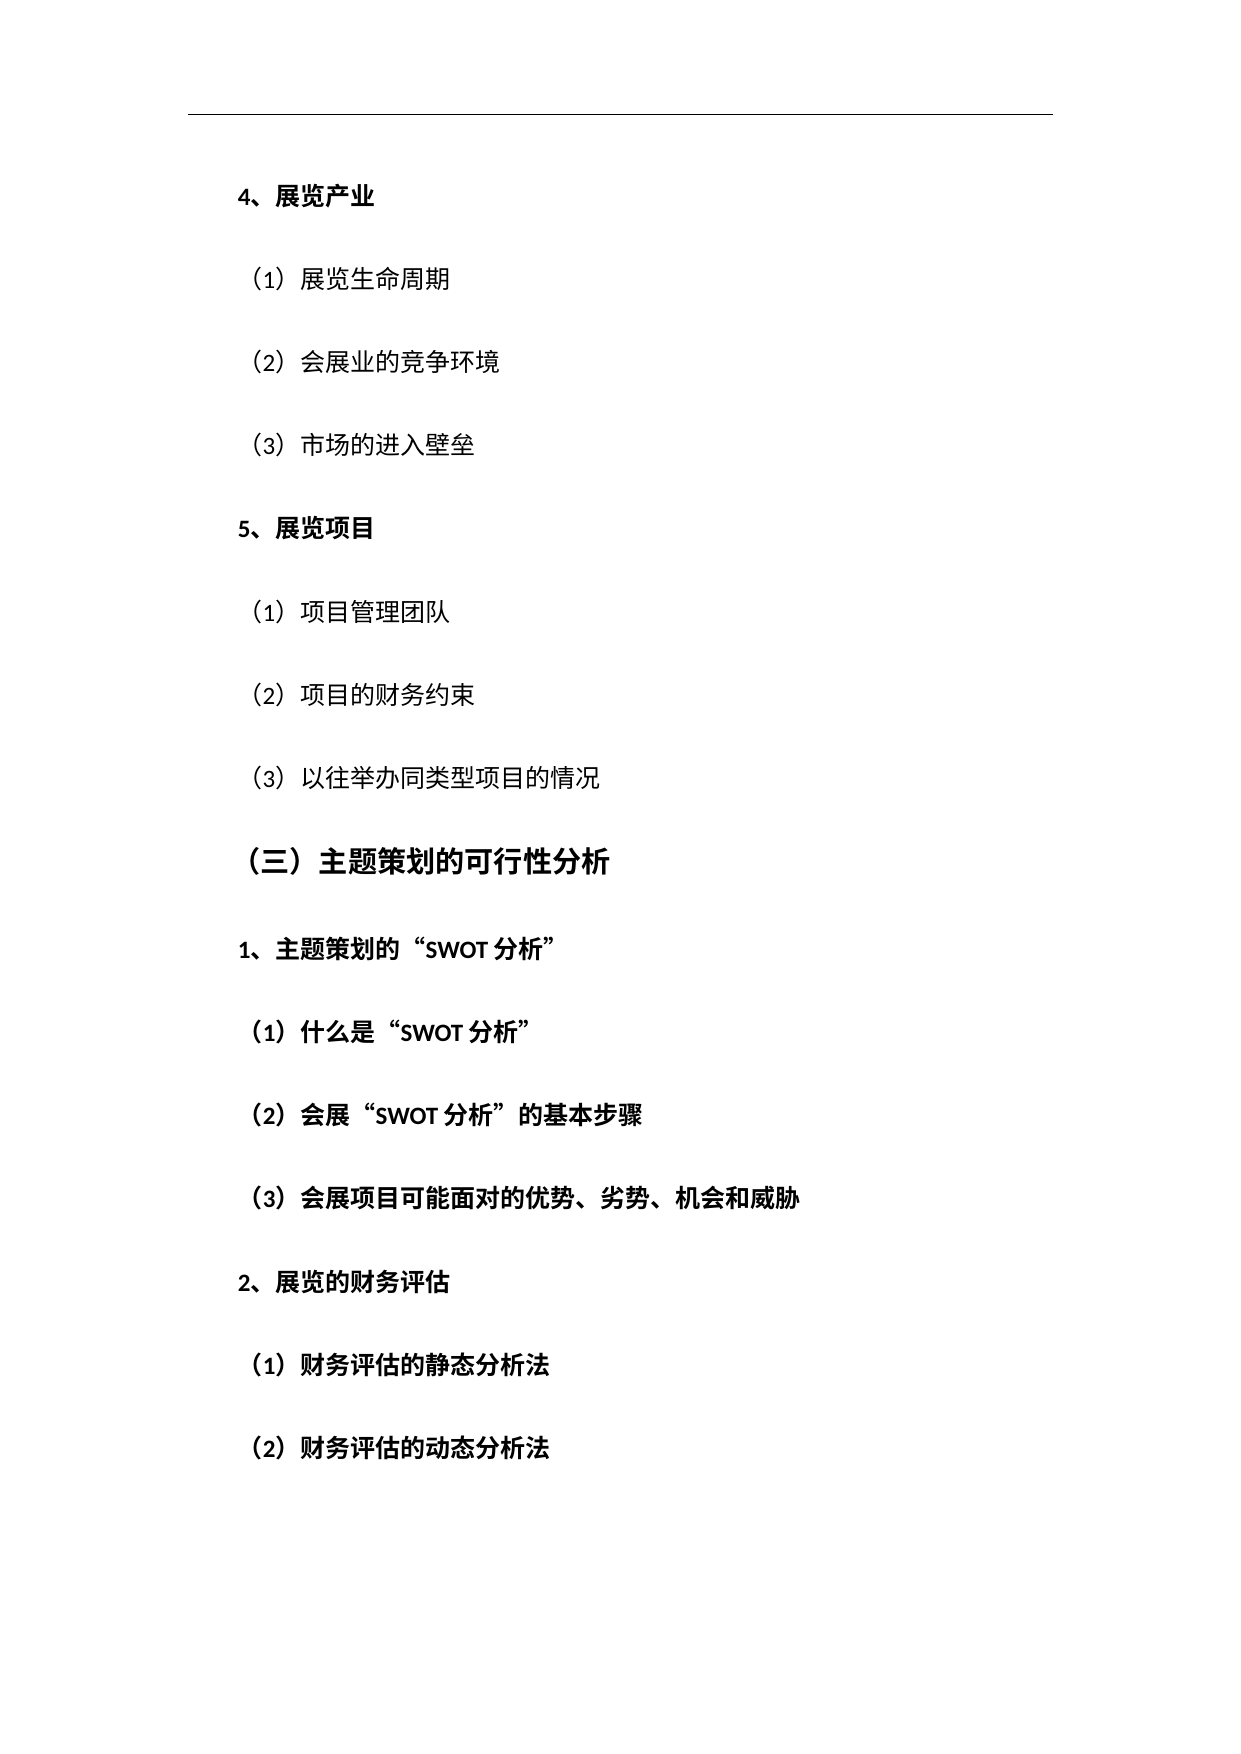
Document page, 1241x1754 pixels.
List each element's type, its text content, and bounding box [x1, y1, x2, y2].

list 项目的财务约束 [187, 661, 1053, 726]
list 主题策划的“SWOT分析” [187, 915, 1053, 980]
list 展览项目 [187, 494, 1053, 559]
list 会展业的竞争环境 [187, 328, 1053, 393]
list 会展项目可能面对的优势、劣势、机会和威胁 [187, 1164, 1053, 1229]
list 市场的进入壁垒 [187, 411, 1053, 476]
subtitle 主题策划的可行性分析 [187, 827, 1053, 892]
list 会展“SWOT分析”的基本步骤 [187, 1081, 1053, 1146]
list 以往举办同类型项目的情况 [187, 744, 1053, 809]
list 展览的财务评估 [187, 1248, 1053, 1313]
list 财务评估的动态分析法 [187, 1414, 1053, 1479]
list 展览产业 [187, 162, 1053, 227]
list 财务评估的静态分析法 [187, 1331, 1053, 1396]
list 项目管理团队 [187, 578, 1053, 643]
list 展览生命周期 [187, 245, 1053, 310]
list 什么是“SWOT分析” [187, 998, 1053, 1063]
